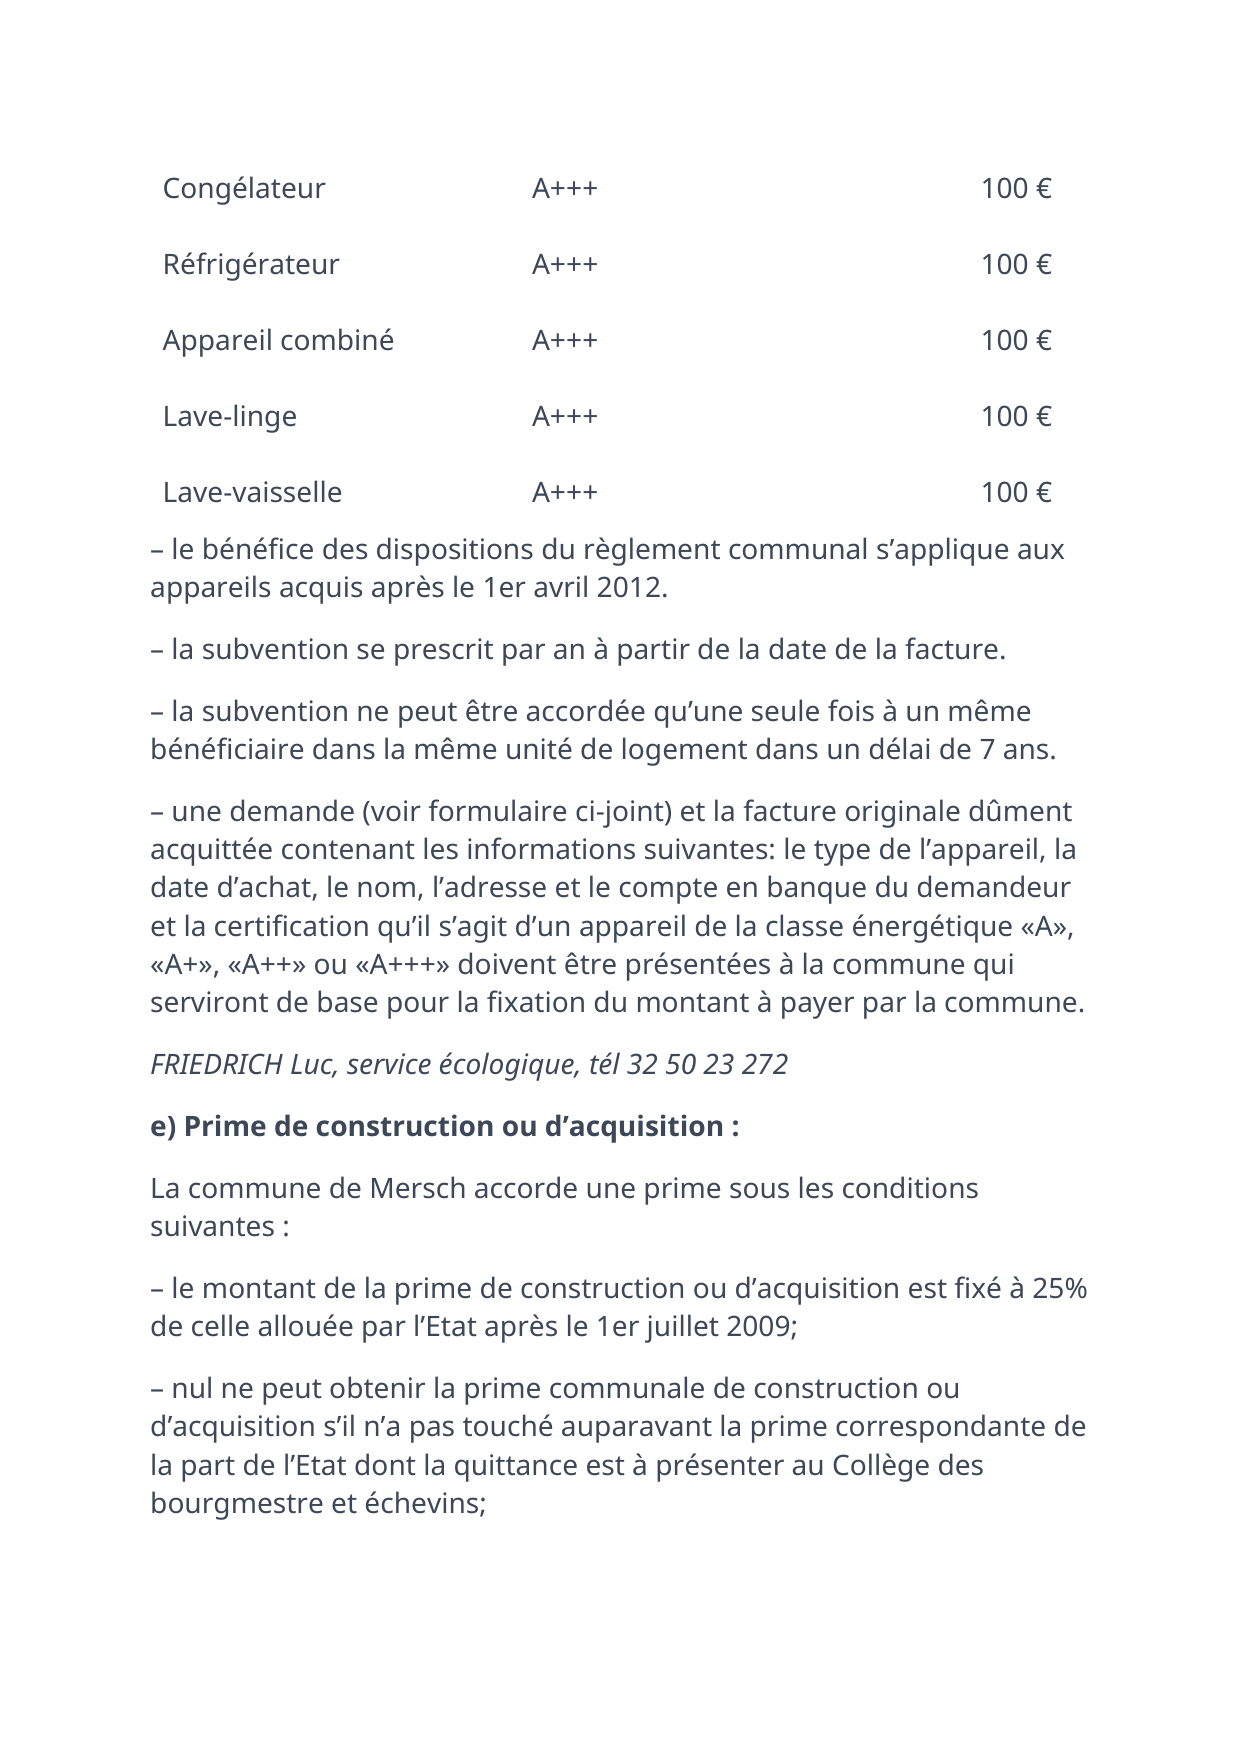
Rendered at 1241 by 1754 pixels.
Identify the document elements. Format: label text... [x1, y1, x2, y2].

text La commune de Mersch accorde une prime sous les conditions suivantes : [150, 1168, 1090, 1245]
table_cell 100 € [968, 226, 1240, 302]
table_cell Appareil combiné [150, 302, 519, 377]
table_cell A+++ [519, 378, 968, 453]
table_cell Lave-vaisselle [150, 453, 519, 529]
text e) Prime de construction ou d’acquisition : [150, 1106, 1090, 1145]
table_cell 100 € [968, 453, 1240, 529]
text – le bénéfice des dispositions du règlement communal s’applique aux appareils acquis après le 1er avril 2012. [150, 529, 1090, 606]
table_cell 100 € [968, 150, 1240, 226]
text – nul ne peut obtenir la prime communale de construction ou d’acquisition s’il n’a pas touché auparavant la prime correspondante de la part de l’Etat dont la quittance est à présenter au Collège des bourgmestre et échevins; [150, 1368, 1090, 1522]
text FRIEDRICH Luc, service écologique, tél 32 50 23 272 [150, 1044, 1090, 1083]
table_cell 100 € [968, 302, 1240, 377]
table_cell Lave-linge [150, 378, 519, 453]
text – la subvention se prescrit par an à partir de la date de la facture. [150, 629, 1090, 668]
table_cell A+++ [519, 150, 968, 226]
table_cell Congélateur [150, 150, 519, 226]
table_cell A+++ [519, 453, 968, 529]
table_cell 100 € [968, 378, 1240, 453]
table_cell A+++ [519, 302, 968, 377]
text – la subvention ne peut être accordée qu’une seule fois à un même bénéficiaire dans la même unité de logement dans un délai de 7 ans. [150, 691, 1090, 768]
table_cell A+++ [519, 226, 968, 302]
text – une demande (voir formulaire ci-joint) et la facture originale dûment acquittée contenant les informations suivantes: le type de l’appareil, la date d’achat, le nom, l’adresse et le compte en banque du demandeur et la certification qu’il s’agit d’un appareil de la classe énergétique «A», «A+», «A++» ou «A+++» doivent être présentées à la commune qui serviront de base pour la fixation du montant à payer par la commune. [150, 791, 1090, 1021]
text – le montant de la prime de construction ou d’acquisition est fixé à 25% de celle allouée par l’Etat après le 1er juillet 2009; [150, 1268, 1090, 1345]
table_cell Réfrigérateur [150, 226, 519, 302]
